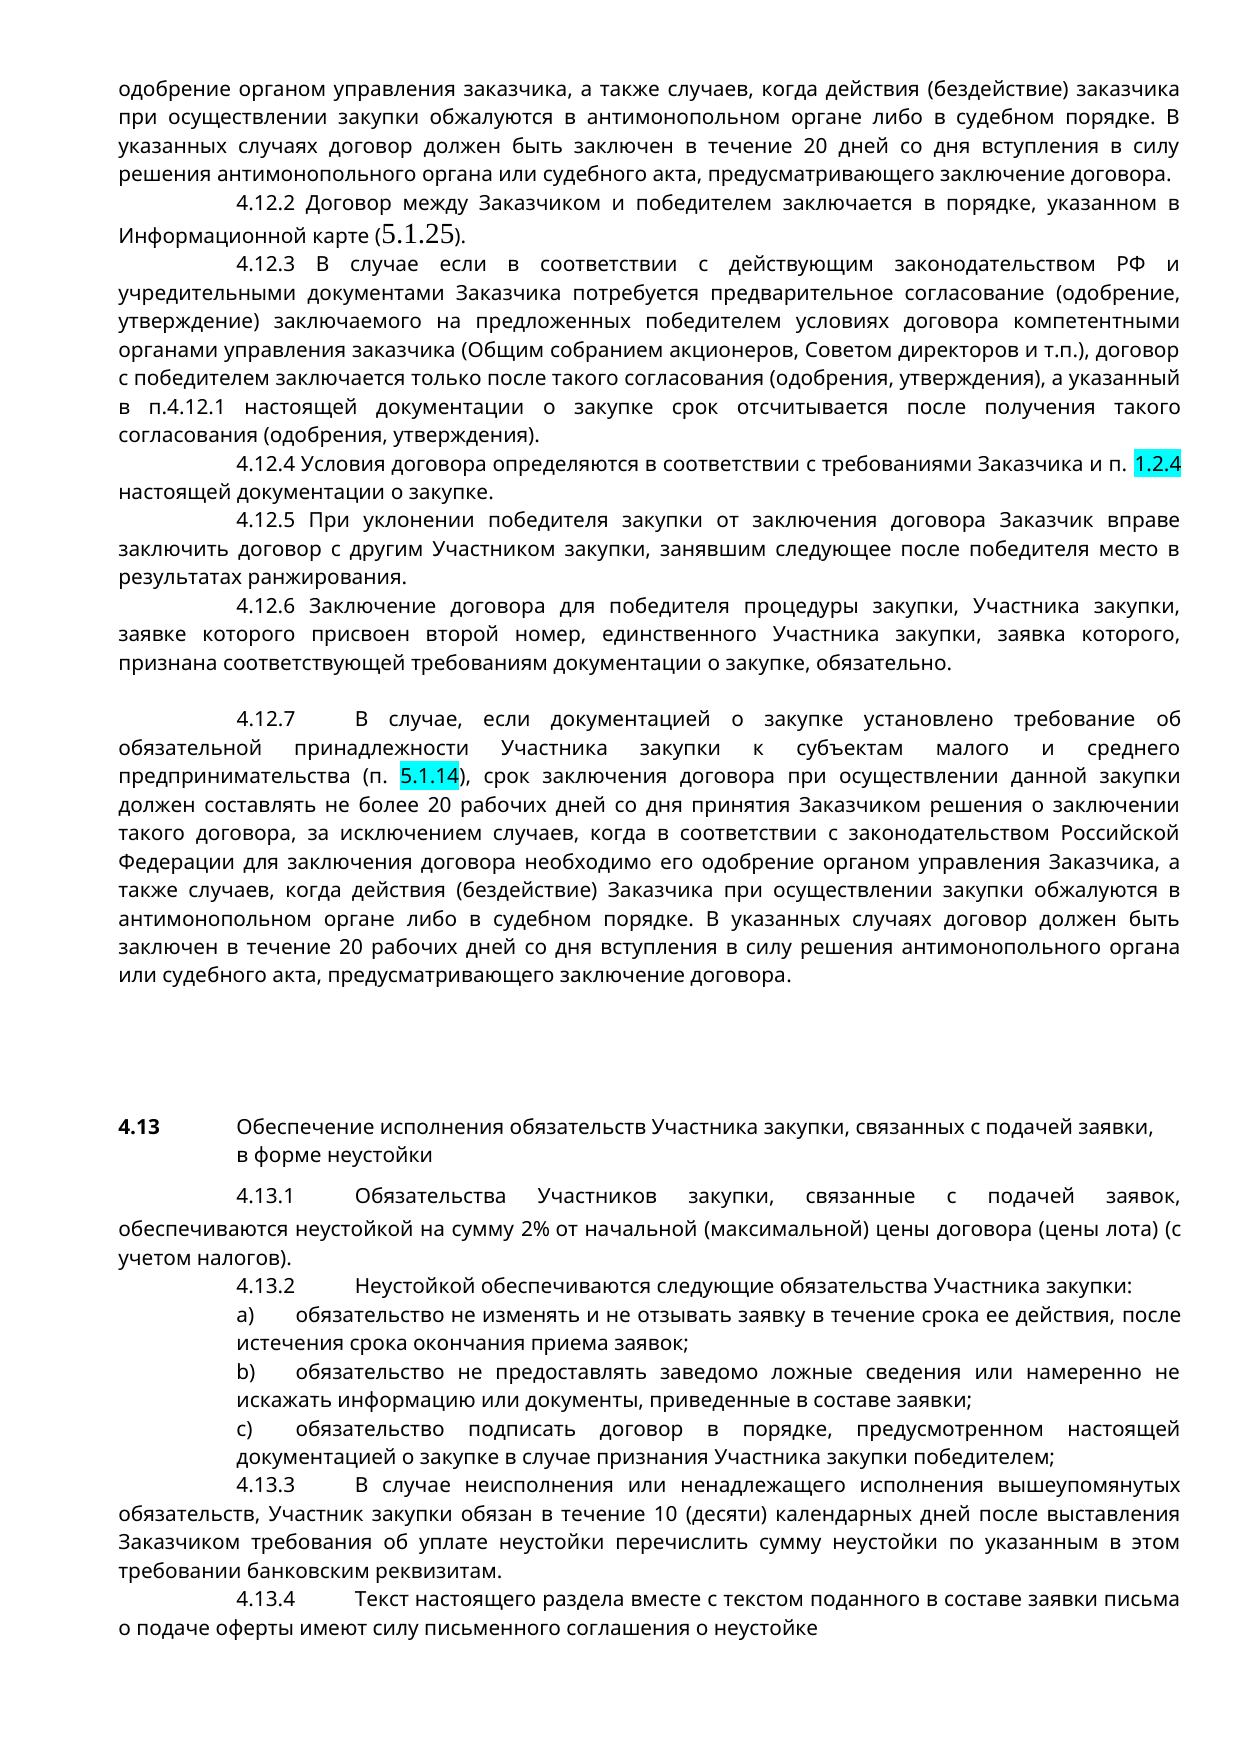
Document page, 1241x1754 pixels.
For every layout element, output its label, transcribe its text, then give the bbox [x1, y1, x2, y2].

text 4.12.5 При уклонении победителя закупки от заключения договора Заказчик вправе заключить договор с другим Участником закупки, занявшим следующее после победителя место в результатах ранжирования. [118, 506, 1181, 591]
text 4.12.3 В случае если в соответствии с действующим законодательством РФ и учредительными документами Заказчика потребуется предварительное согласование (одобрение, утверждение) заключаемого на предложенных победителем условиях договора компетентными органами управления заказчика (Общим собранием акционеров, Советом директоров и т.п.), договор с победителем заключается только после такого согласования (одобрения, утверждения), а указанный в п.4.12.1 настоящей документации о закупке срок отсчитывается после получения такого согласования (одобрения, утверждения). [118, 249, 1181, 449]
list В случае неисполнения или ненадлежащего исполнения вышеупомянутых обязательств, Участник закупки обязан в течение 10 (десяти) календарных дней после выставления Заказчиком требования об уплате неустойки перечислить сумму неустойки по указанным в этом требовании банковским реквизитам. [118, 1471, 1181, 1584]
text 4.12.2 Договор между Заказчиком и победителем заключается в порядке, указанном в Информационной карте (5.1.27). [118, 188, 1181, 249]
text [118, 74, 1181, 188]
list обязательство подписать договор в порядке, предусмотренном настоящей документацией о закупке в случае признания Участника закупки победителем; [236, 1414, 1181, 1471]
text 4.12.6 Заключение договора для победителя процедуры закупки, Участника закупки, заявке которого присвоен второй номер, единственного Участника закупки, заявка которого, признана соответствующей требованиям документации о закупке, обязательно. [118, 591, 1181, 676]
list Неустойкой обеспечиваются следующие обязательства Участника закупки: [118, 1272, 1181, 1300]
list В случае, если документацией о закупке установлено требование об обязательной принадлежности Участника закупки к субъектам малого и среднего предпринимательства (п. 5.1.14), срок заключения договора при осуществлении данной закупки должен составлять не более 20 рабочих дней со дня принятия Заказчиком решения о заключении такого договора, за исключением случаев, когда в соответствии с законодательством Российской Федерации для заключения договора необходимо его одобрение органом управления Заказчика, а также случаев, когда действия (бездействие) Заказчика при осуществлении закупки обжалуются в антимонопольном органе либо в судебном порядке. В указанных случаях договор должен быть заключен в течение 20 рабочих дней со дня вступления в силу решения антимонопольного органа или судебного акта, предусматривающего заключение договора. [118, 704, 1181, 989]
list Текст настоящего раздела вместе с текстом поданного в составе заявки письма о подаче оферты имеют силу письменного соглашения о неустойке [118, 1584, 1181, 1641]
list обязательство не изменять и не отзывать заявку в течение срока ее действия, после истечения срока окончания приема заявок; [236, 1300, 1181, 1357]
list Обязательства Участников закупки, связанные с подачей заявок, обеспечиваются неустойкой на сумму 2% от начальной (максимальной) цены договора (цены лота) (с учетом налогов). [118, 1181, 1181, 1272]
text 4.12.4 Условия договора определяются в соответствии с требованиями Заказчика и п. 1.2.4 настоящей документации о закупке. [118, 449, 1181, 506]
subtitle Обеспечение исполнения обязательств Участника закупки, связанных с подачей заявки, в форме неустойки [118, 1112, 1181, 1169]
list обязательство не предоставлять заведомо ложные сведения или намеренно не искажать информацию или документы, приведенные в составе заявки; [236, 1357, 1181, 1414]
